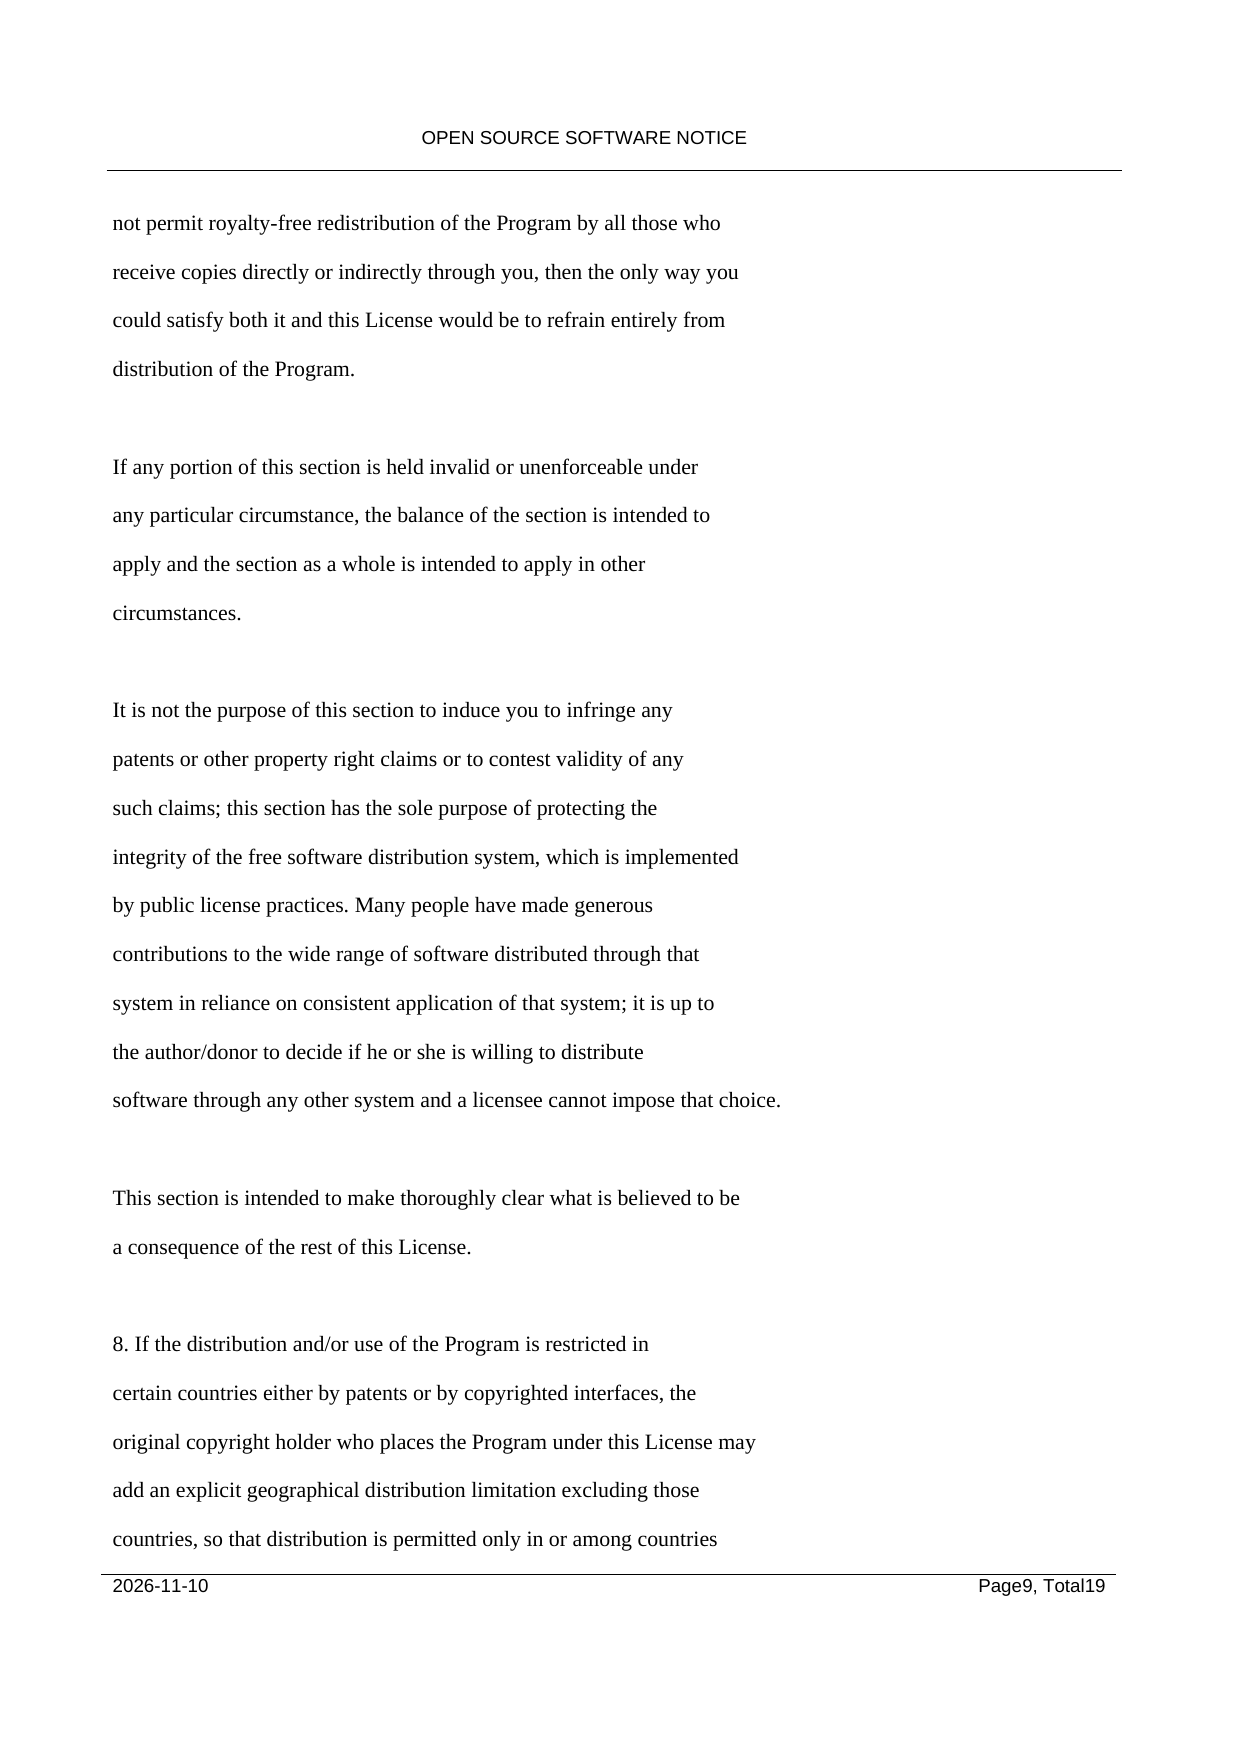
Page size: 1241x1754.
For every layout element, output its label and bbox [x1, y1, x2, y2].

text [112, 206, 1128, 1555]
